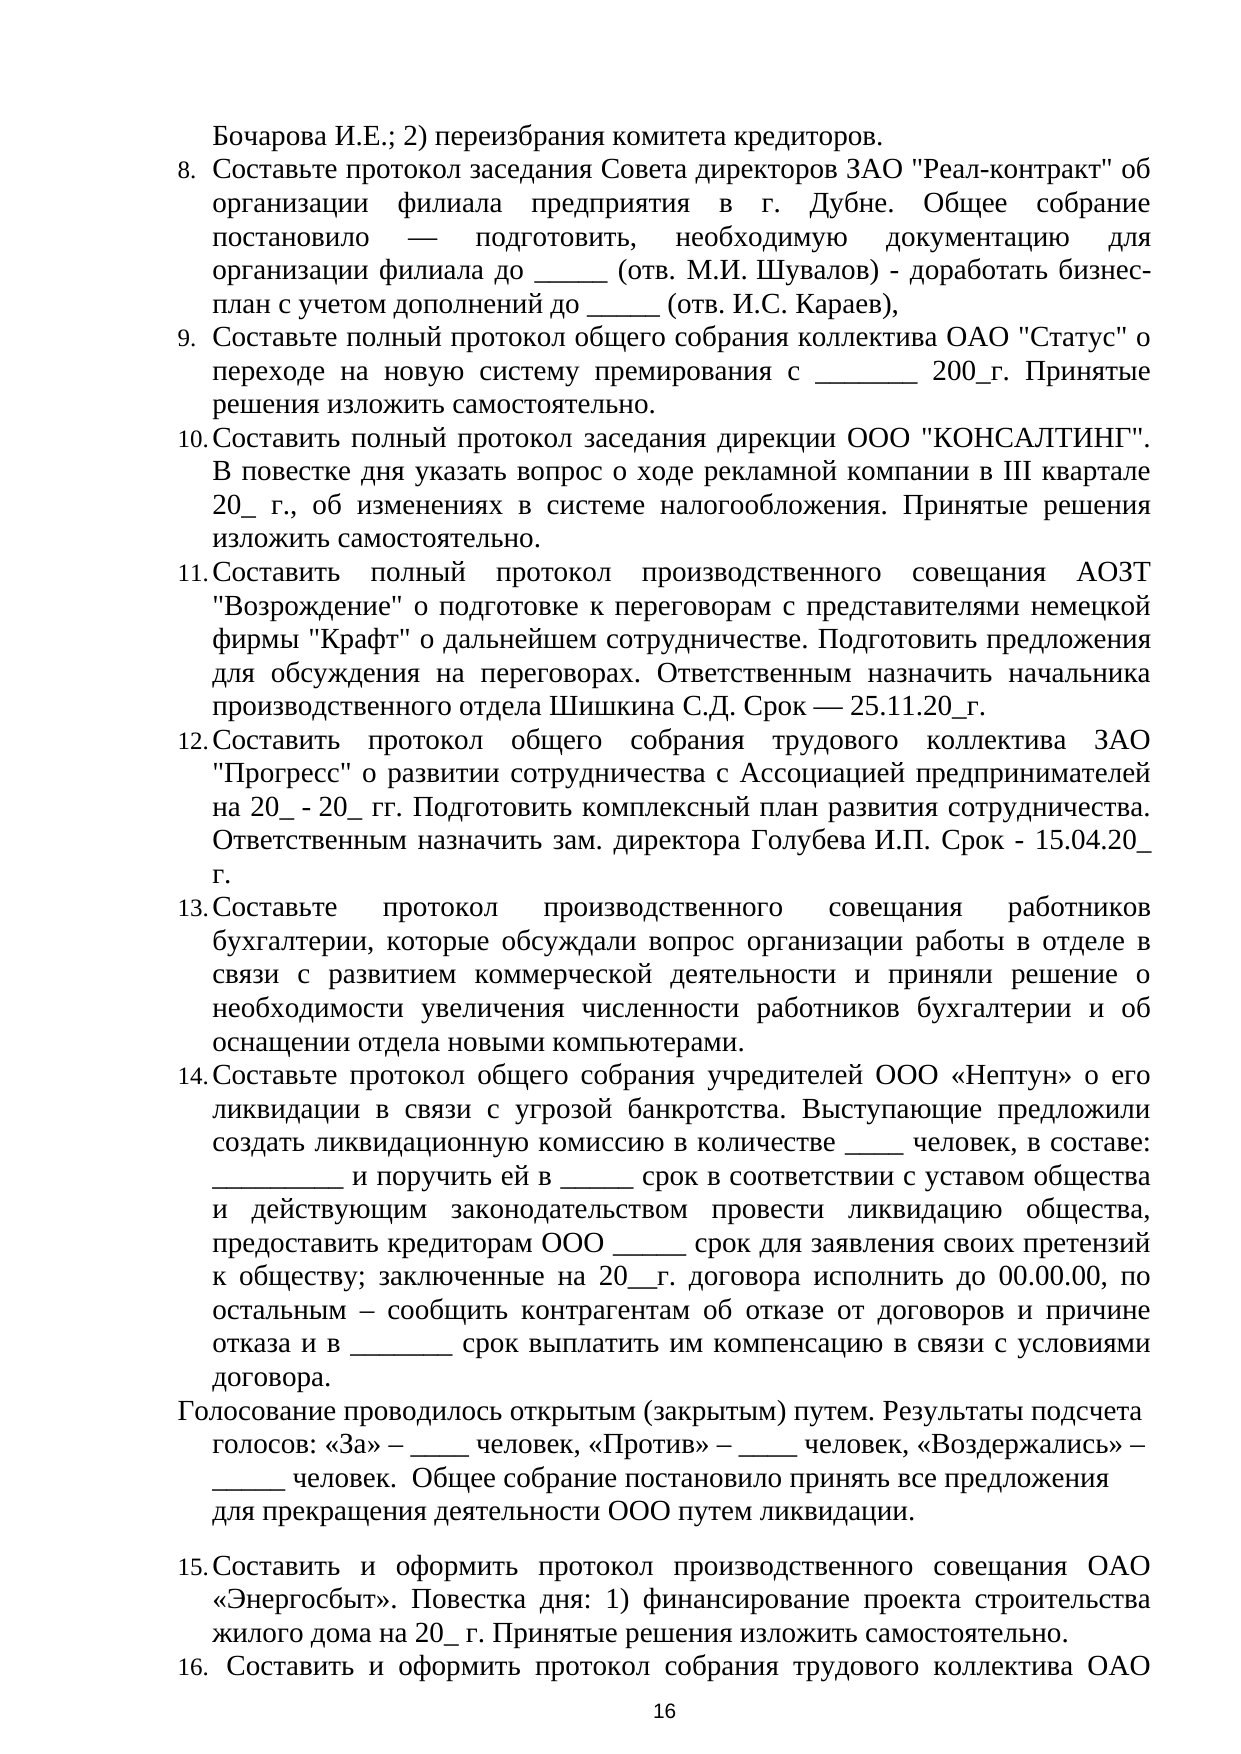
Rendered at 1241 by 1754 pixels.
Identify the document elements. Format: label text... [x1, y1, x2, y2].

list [177, 1648, 1152, 1682]
list Составьте протокол производственного совещания работников бухгалтерии, которые обсуждали вопрос организации работы в отделе в связи с развитием коммерческой деятельности и приняли решение о необходимости увеличения численности работников бухгалтерии и об оснащении отдела новыми компьютерами. [177, 889, 1152, 1057]
list Составить полный протокол производственного совещания АОЗТ "Возрождение" о подготовке к переговорам с представителями немецкой фирмы "Крафт" о дальнейшем сотрудничестве. Подготовить предложения для обсуждения на переговорах. Ответственным назначить начальника производственного отдела Шишкина С.Д. Срок — 25.11.20_г. [177, 554, 1152, 722]
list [177, 118, 1152, 152]
list Составьте протокол заседания Совета директоров ЗАО "Реал-контракт" об организации филиала предприятия в г. Дубне. Общее собрание постановило — подготовить, необходимую документацию для организации филиала до _____ (отв. М.И. Шувалов) - доработать бизнес-план с учетом дополнений до _____ (отв. И.С. Караев), [177, 152, 1152, 319]
list Составить полный протокол заседания дирекции ООО "КОНСАЛТИНГ". В повестке дня указать вопрос о ходе рекламной компании в III квартале 20_ г., об изменениях в системе налогообложения. Принятые решения изложить самостоятельно. [177, 420, 1152, 554]
list Составьте протокол общего собрания учредителей ООО «Нептун» о его ликвидации в связи с угрозой банкротства. Выступающие предложили создать ликвидационную комиссию в количестве ____ человек, в составе: _________ и поручить ей в _____ срок в соответствии с уставом общества и действующим законодательством провести ликвидацию общества, предоставить кредиторам ООО _____ срок для заявления своих претензий к обществу; заключенные на 20__г. договора исполнить до 00.00.00, по остальным – сообщить контрагентам об отказе от договоров и причине отказа и в _______ срок выплатить им компенсацию в связи с условиями договора. [177, 1057, 1152, 1393]
list Составить и оформить протокол производственного совещания ОАО «Энергосбыт». Повестка дня: 1) финансирование проекта строительства жилого дома на 20_ г. Принятые решения изложить самостоятельно. [177, 1548, 1152, 1648]
list Составьте полный протокол общего собрания коллектива ОАО "Статус" о переходе на новую систему премирования с _______ 200_г. Принятые решения изложить самостоятельно. [177, 319, 1152, 420]
list Составить протокол общего собрания трудового коллектива ЗАО "Прогресс" о развитии сотрудничества с Ассоциацией предпринимателей на 20_ - 20_ гг. Подготовить комплексный план развития сотрудничества. Ответственным назначить зам. директора Голубева И.П. Срок - 15.04.20_ г. [177, 722, 1152, 889]
text Голосование проводилось открытым (закрытым) путем. Результаты подсчета голосов: «За» – ____ человек, «Против» – ____ человек, «Воздержались» – _____ человек. Общее собрание постановило принять все предложения для прекращения деятельности ООО путем ликвидации. [177, 1393, 1152, 1527]
